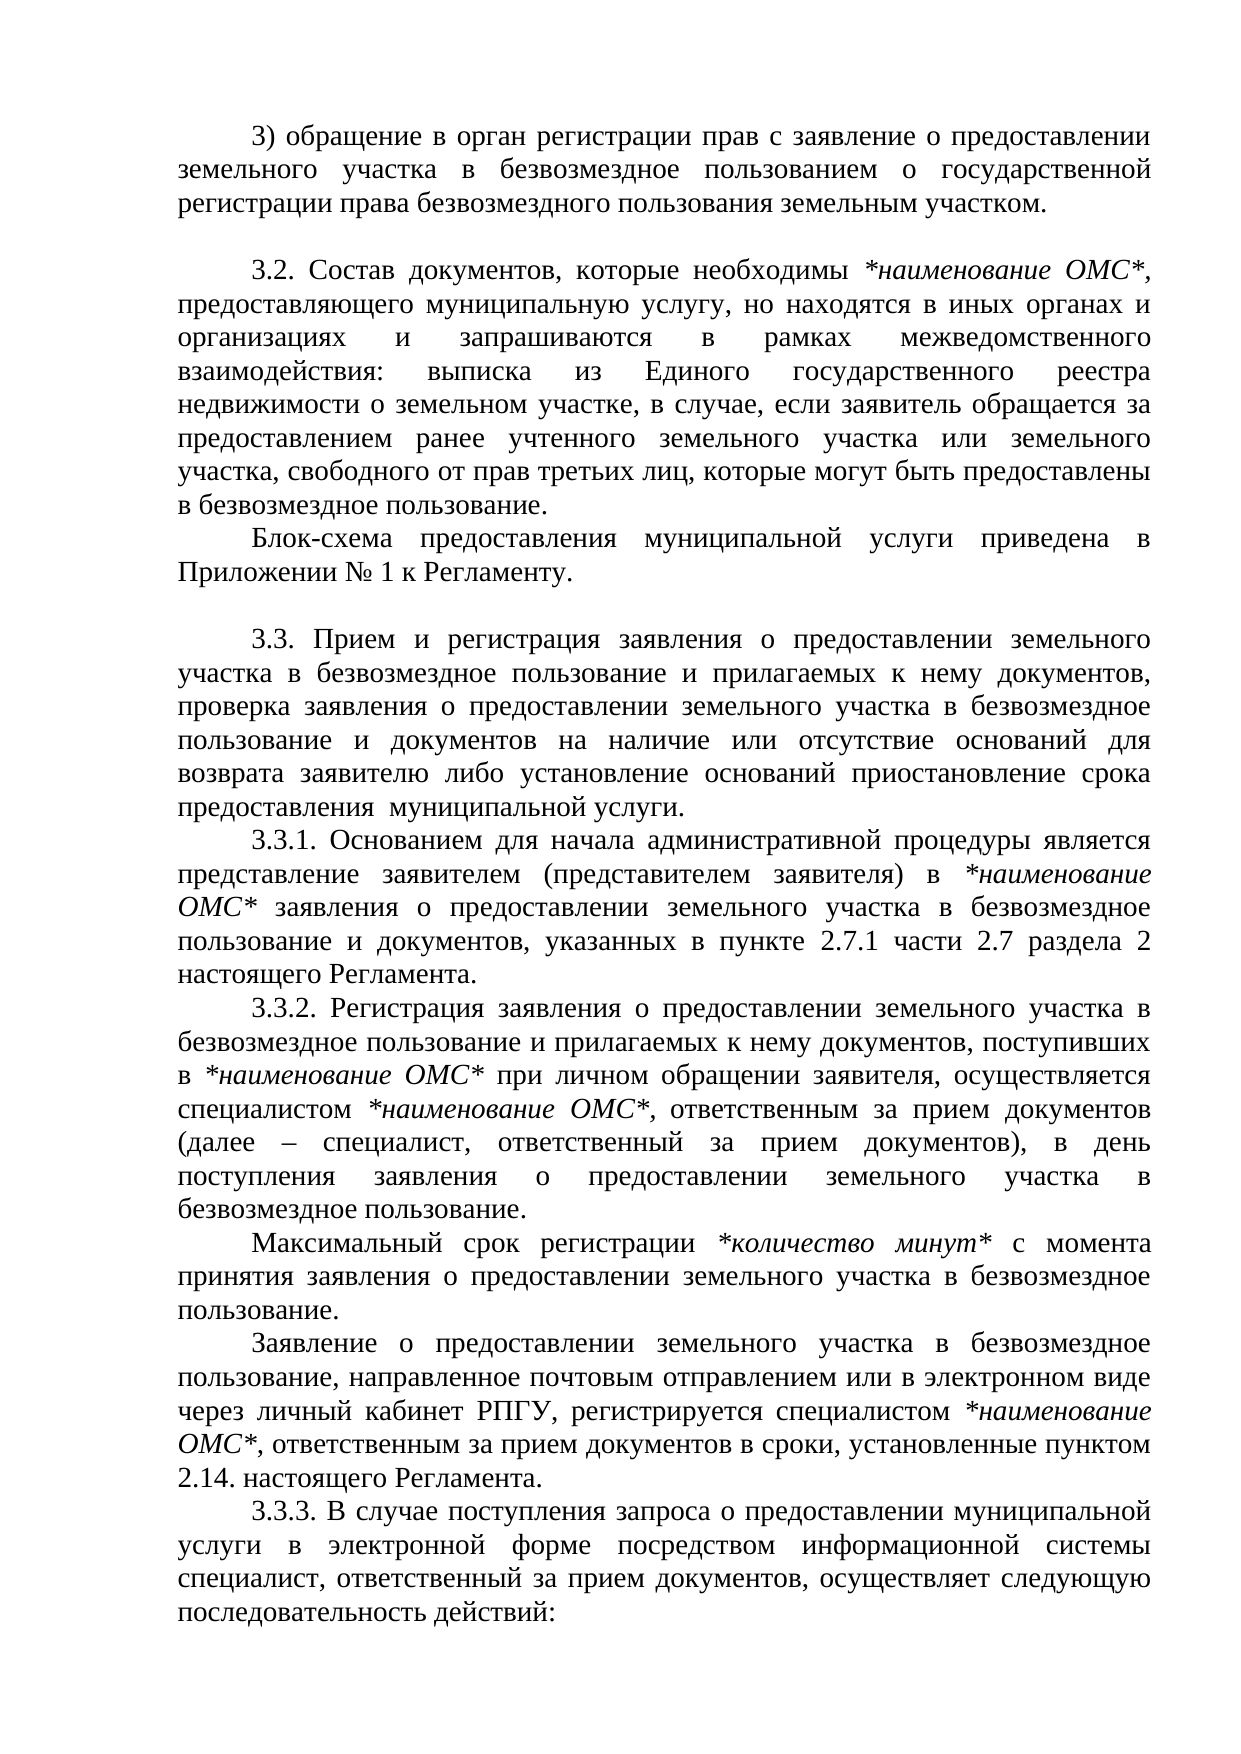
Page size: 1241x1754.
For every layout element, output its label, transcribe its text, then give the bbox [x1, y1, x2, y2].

text 3.3.2. Регистрация заявления о предоставлении земельного участка в безвозмездное пользование и прилагаемых к нему документов, поступивших в *наименование ОМС* при личном обращении заявителя, осуществляется специалистом *наименование ОМС*, ответственным за прием документов (далее – специалист, ответственный за прием документов), в день поступления заявления о предоставлении земельного участка в безвозмездное пользование. [177, 990, 1152, 1225]
text Блок-схема предоставления муниципальной услуги приведена в Приложении № 1 к Регламенту. [177, 521, 1152, 588]
text 3.2. Состав документов, которые необходимы *наименование ОМС*, предоставляющего муниципальную услугу, но находятся в иных органах и организациях и запрашиваются в рамках межведомственного взаимодействия: выписка из Единого государственного реестра недвижимости о земельном участке, в случае, если заявитель обращается за предоставлением ранее учтенного земельного участка или земельного участка, свободного от прав третьих лиц, которые могут быть предоставлены в безвозмездное пользование. [177, 252, 1152, 521]
text 3.3.3. В случае поступления запроса о предоставлении муниципальной услуги в электронной форме посредством информационной системы специалист, ответственный за прием документов, осуществляет следующую последовательность действий: [177, 1493, 1152, 1627]
text Максимальный срок регистрации *количество минут* с момента принятия заявления о предоставлении земельного участка в безвозмездное пользование. [177, 1225, 1152, 1326]
text Заявление о предоставлении земельного участка в безвозмездное пользование, направленное почтовым отправлением или в электронном виде через личный кабинет РПГУ, регистрируется специалистом *наименование ОМС*, ответственным за прием документов в сроки, установленные пунктом 2.14. настоящего Регламента. [177, 1326, 1152, 1493]
text 3.3.1. Основанием для начала административной процедуры является представление заявителем (представителем заявителя) в *наименование ОМС* заявления о предоставлении земельного участка в безвозмездное пользование и документов, указанных в пункте 2.7.1 части 2.7 раздела 2 настоящего Регламента. [177, 822, 1152, 990]
text 3.3. Прием и регистрация заявления о предоставлении земельного участка в безвозмездное пользование и прилагаемых к нему документов, проверка заявления о предоставлении земельного участка в безвозмездное пользование и документов на наличие или отсутствие оснований для возврата заявителю либо установление оснований приостановление срока предоставления муниципальной услуги. [177, 621, 1152, 822]
text 3) обращение в орган регистрации прав с заявление о предоставлении земельного участка в безвозмездное пользованием о государственной регистрации права безвозмездного пользования земельным участком. [177, 118, 1152, 219]
